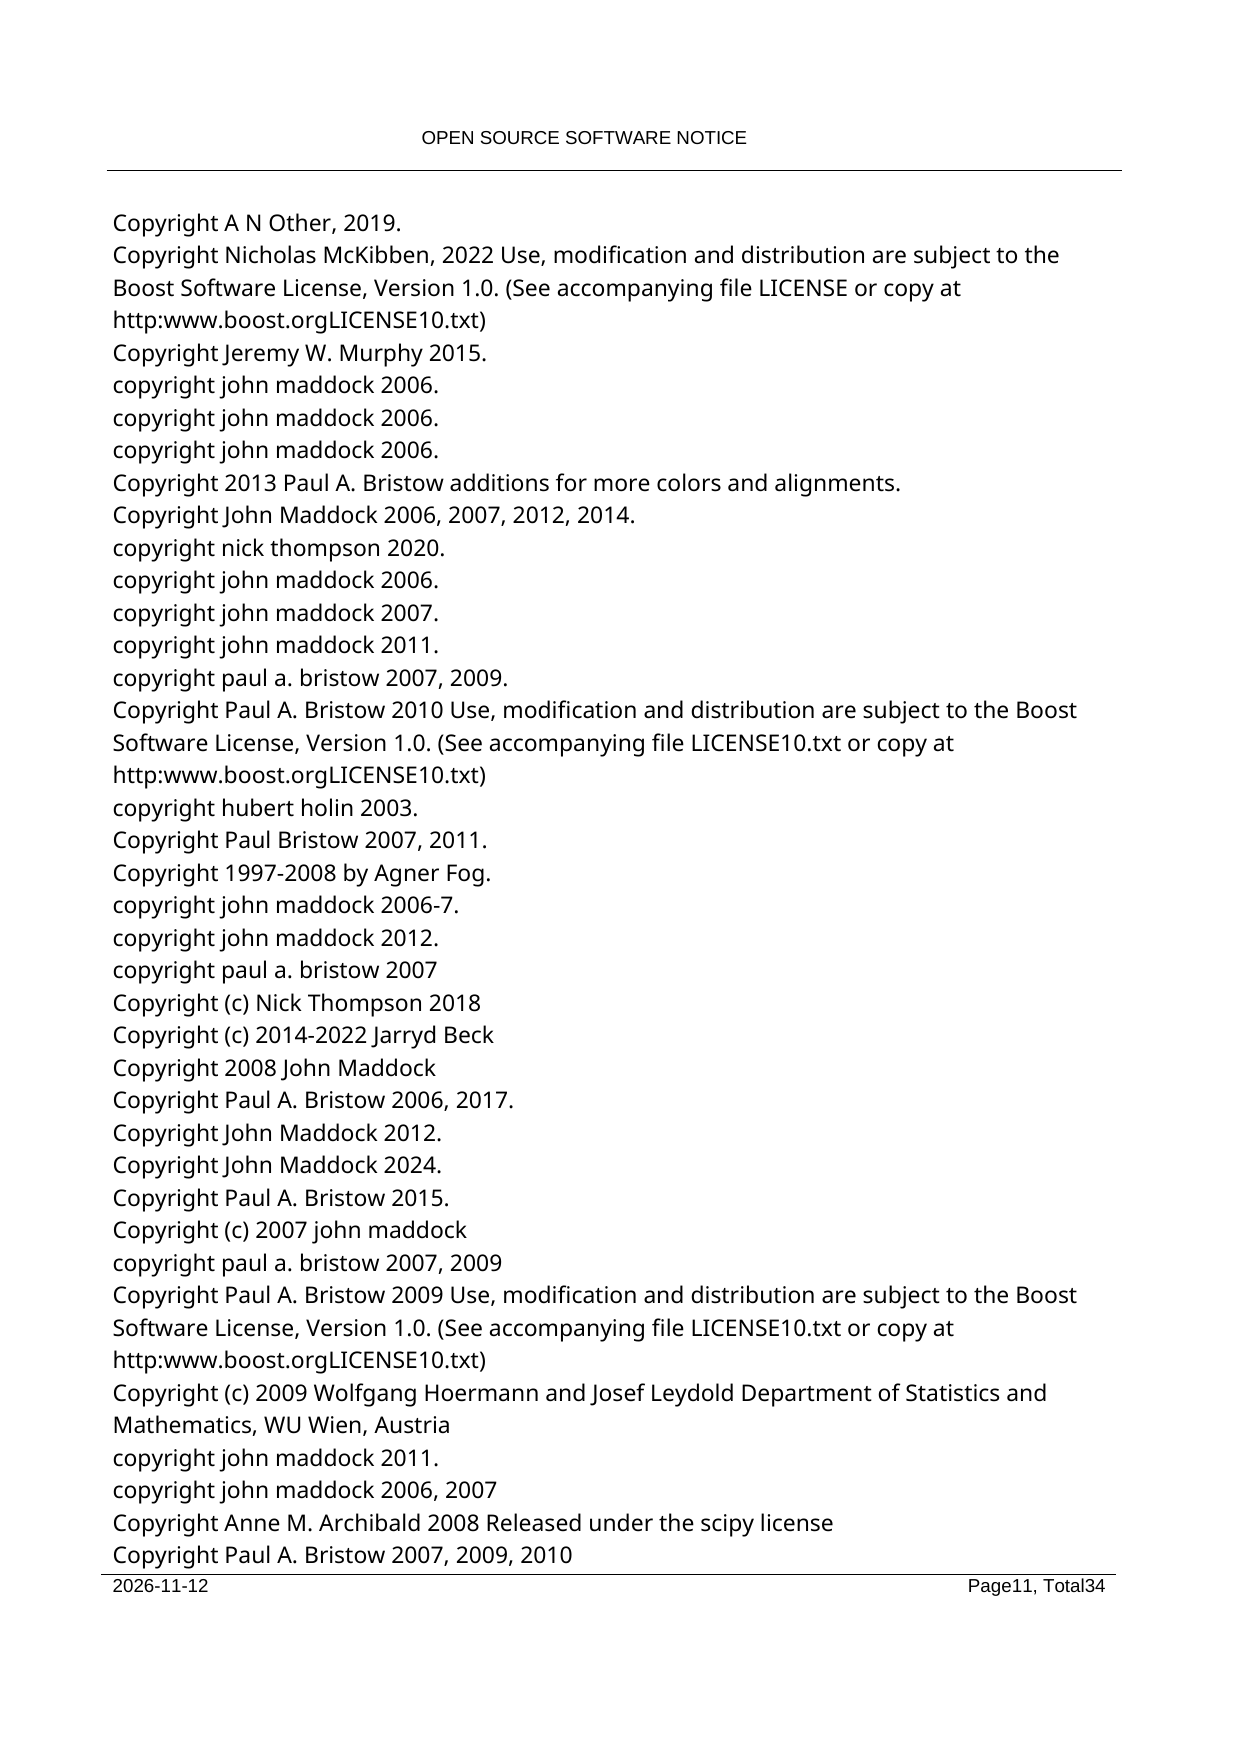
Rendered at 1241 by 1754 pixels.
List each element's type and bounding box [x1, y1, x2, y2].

text [112, 206, 1128, 1571]
